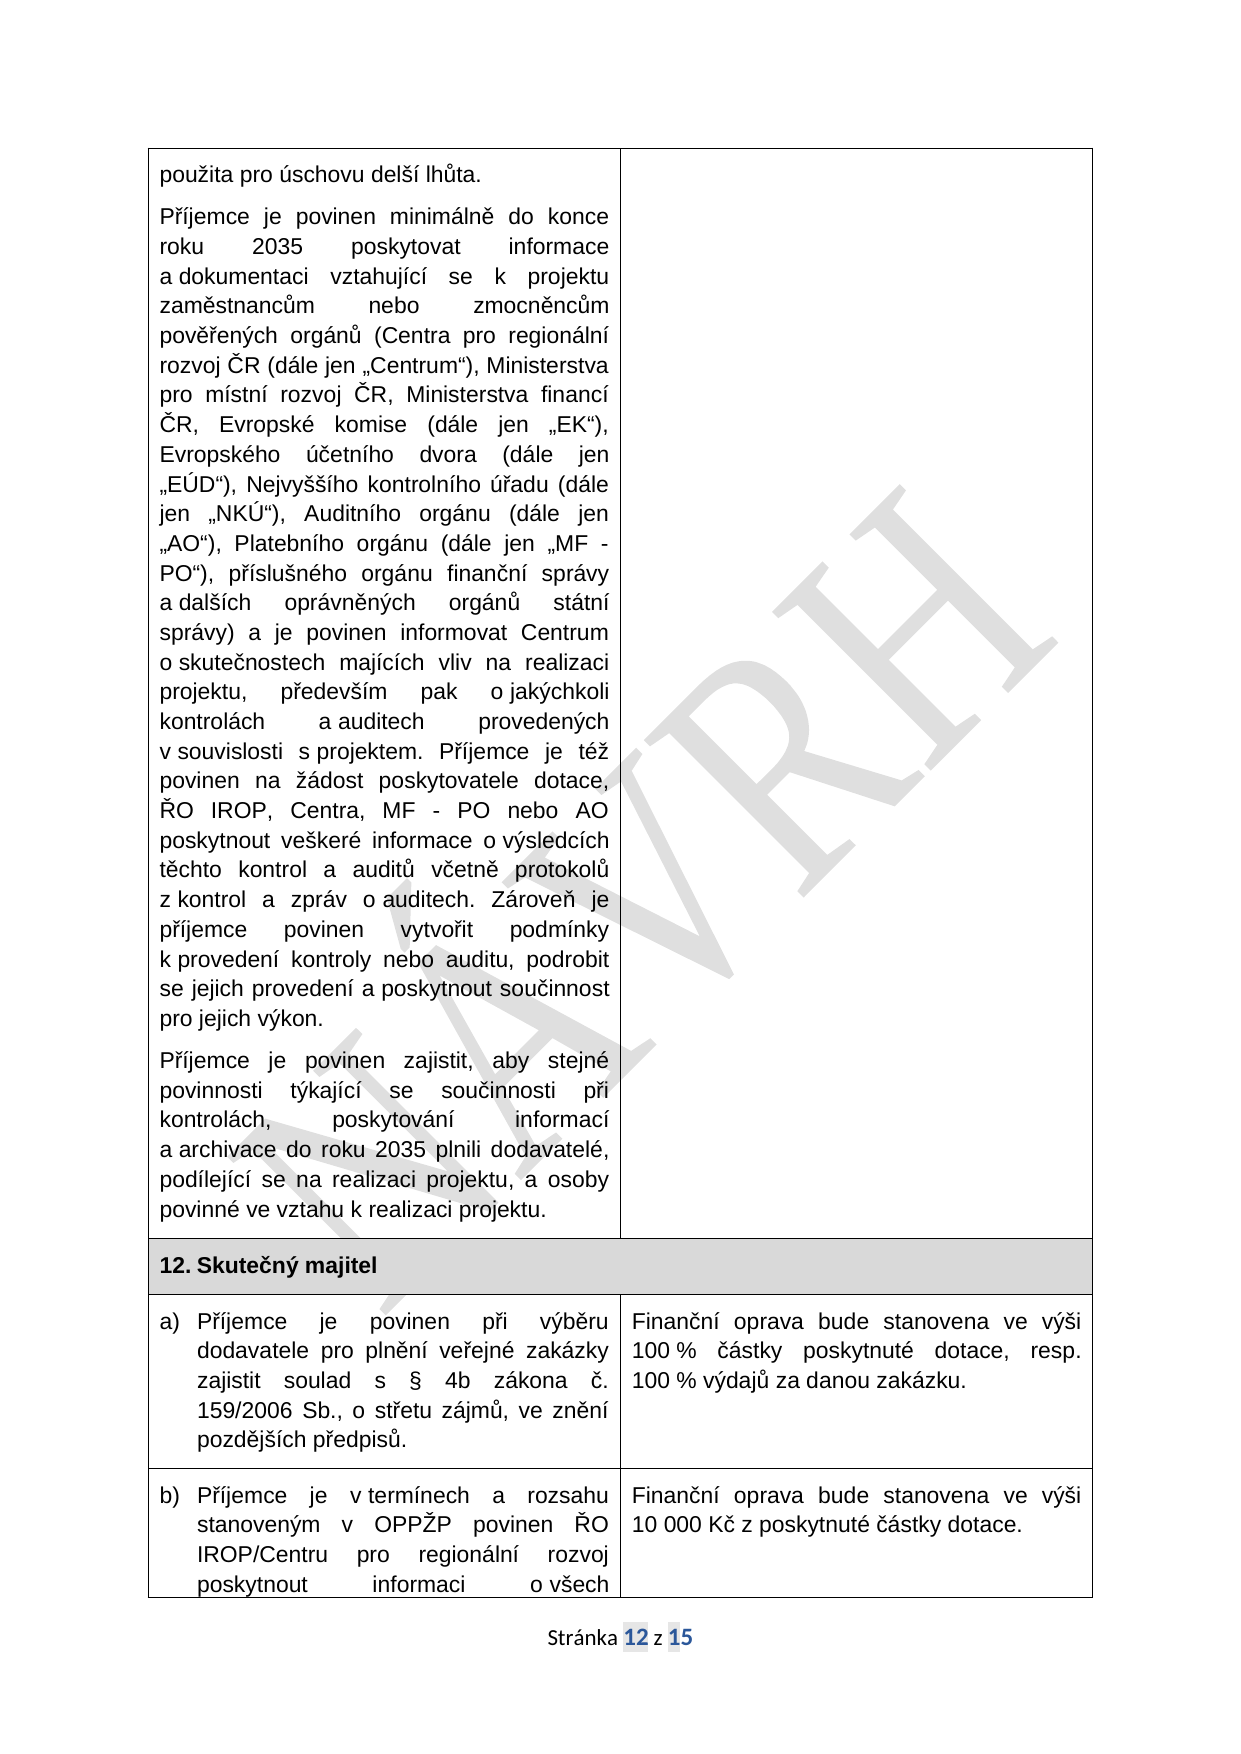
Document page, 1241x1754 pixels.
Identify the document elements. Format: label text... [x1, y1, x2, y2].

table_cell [149, 149, 620, 1238]
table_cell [149, 1469, 620, 1597]
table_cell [621, 1469, 1092, 1597]
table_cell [621, 149, 1092, 1238]
table_cell Skutečný majitel [149, 1239, 1092, 1294]
table_cell Finanční oprava bude stanovena ve výši 100 % částky poskytnuté dotace, resp. 100 % výdajů za danou zakázku. [621, 1295, 1092, 1468]
table_cell Příjemce je povinen při výběru dodavatele pro plnění veřejné zakázky zajistit soulad s § 4b zákona č. 159/2006 Sb., o střetu zájmů, ve znění pozdějších předpisů. [149, 1295, 620, 1468]
